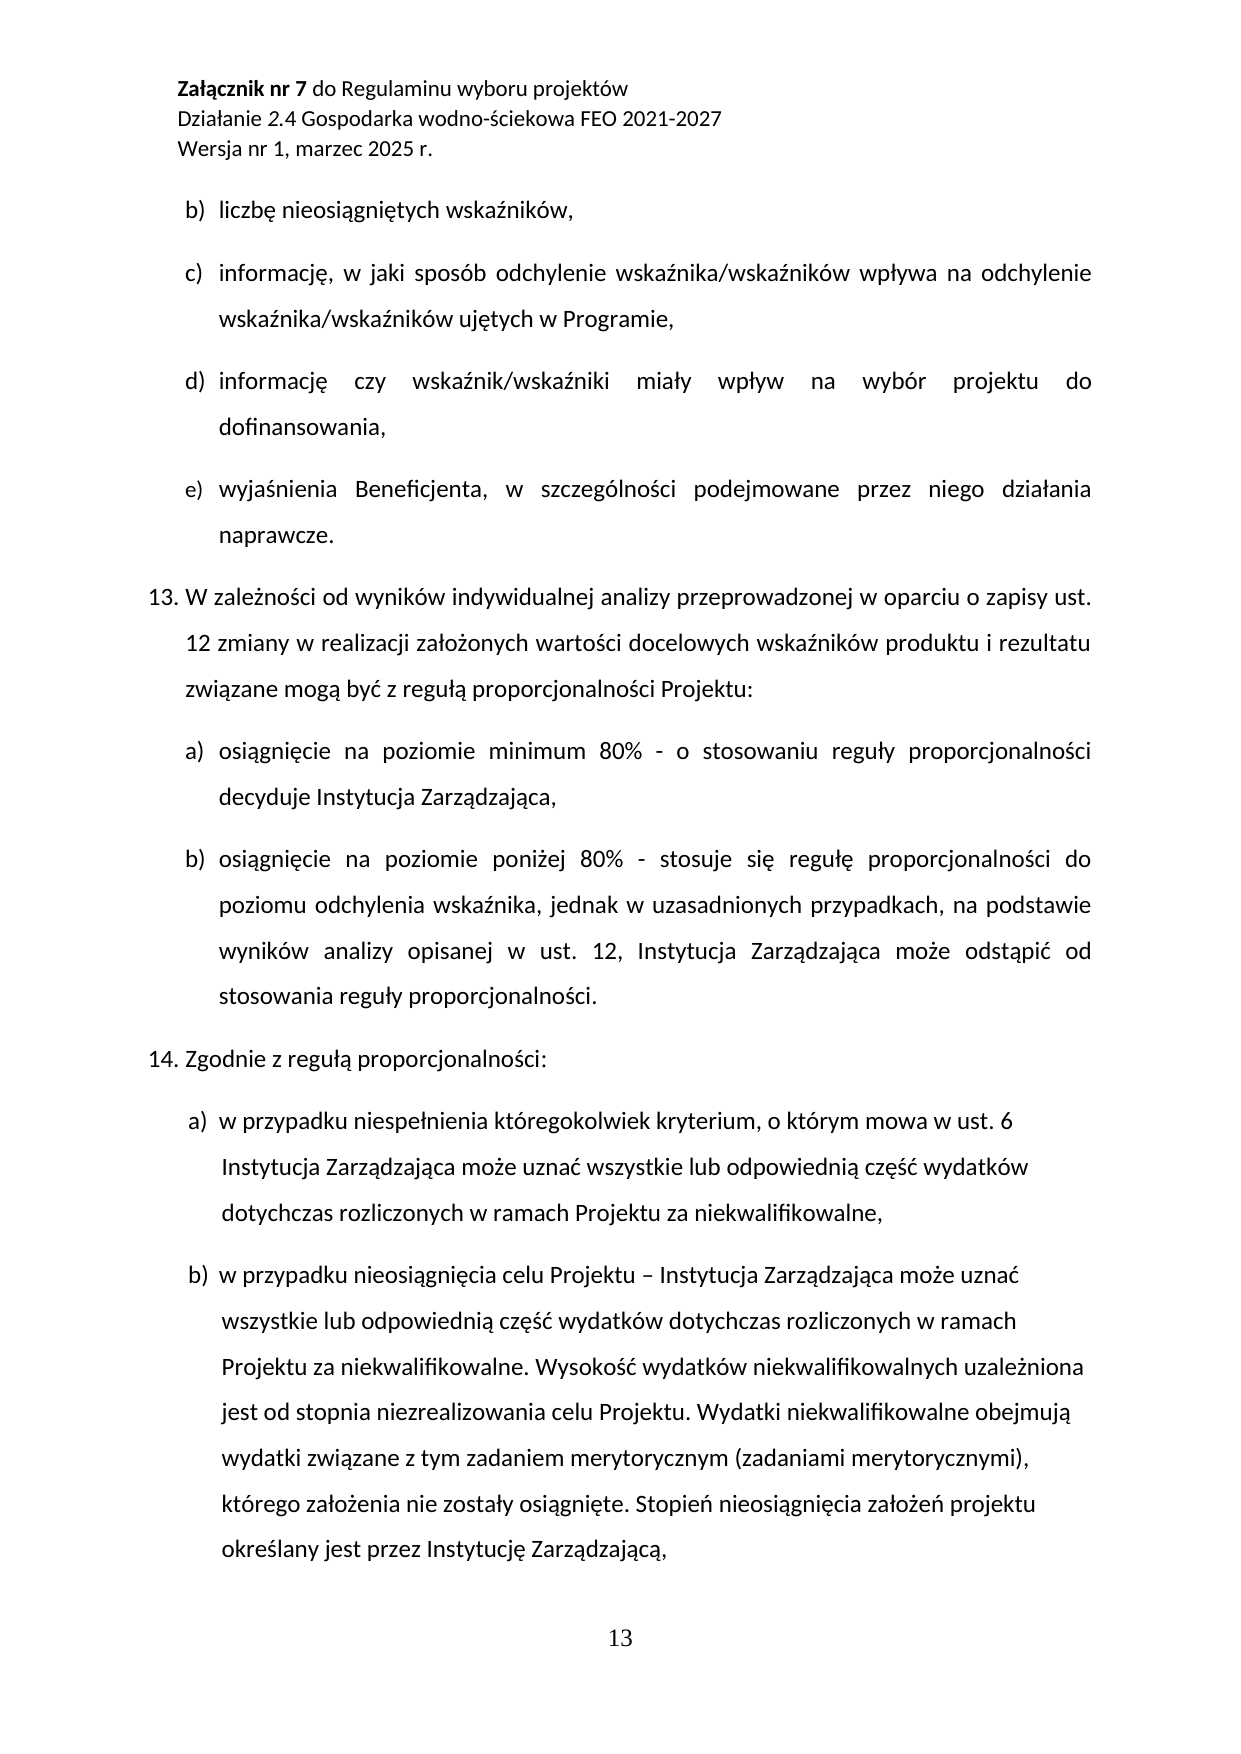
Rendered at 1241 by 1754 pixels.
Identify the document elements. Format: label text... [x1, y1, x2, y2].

list informację, w jaki sposób odchylenie wskaźnika/wskaźników wpływa na odchylenie wskaźnika/wskaźników ujętych w Programie, [185, 257, 1093, 333]
list w przypadku niespełnienia któregokolwiek kryterium, o którym mowa w ust. 6 Instytucja Zarządzająca może uznać wszystkie lub odpowiednią część wydatków dotychczas rozliczonych w ramach Projektu za niekwalifikowalne, [188, 1105, 1093, 1227]
list osiągnięcie na poziomie minimum 80% - o stosowaniu reguły proporcjonalności decyduje Instytucja Zarządzająca, [185, 735, 1093, 811]
list w przypadku nieosiągnięcia celu Projektu – Instytucja Zarządzająca może uznać wszystkie lub odpowiednią część wydatków dotychczas rozliczonych w ramach Projektu za niekwalifikowalne. Wysokość wydatków niekwalifikowalnych uzależniona jest od stopnia niezrealizowania celu Projektu. Wydatki niekwalifikowalne obejmują wydatki związane z tym zadaniem merytorycznym (zadaniami merytorycznymi), którego założenia nie zostały osiągnięte. Stopień nieosiągnięcia założeń projektu określany jest przez Instytucję Zarządzającą, [188, 1259, 1093, 1564]
list informację czy wskaźnik/wskaźniki miały wpływ na wybór projektu do dofinansowania, [185, 365, 1093, 441]
list W zależności od wyników indywidualnej analizy przeprowadzonej w oparciu o zapisy ust. 12 zmiany w realizacji założonych wartości docelowych wskaźników produktu i rezultatu związane mogą być z regułą proporcjonalności Projektu: [148, 581, 1093, 703]
list liczbę nieosiągniętych wskaźników, [185, 194, 1093, 225]
list Zgodnie z regułą proporcjonalności: [148, 1043, 1093, 1073]
list osiągnięcie na poziomie poniżej 80% - stosuje się regułę proporcjonalności do poziomu odchylenia wskaźnika, jednak w uzasadnionych przypadkach, na podstawie wyników analizy opisanej w ust. 12, Instytucja Zarządzająca może odstąpić od stosowania reguły proporcjonalności. [185, 843, 1093, 1011]
list wyjaśnienia Beneficjenta, w szczególności podejmowane przez niego działania naprawcze. [185, 473, 1093, 549]
